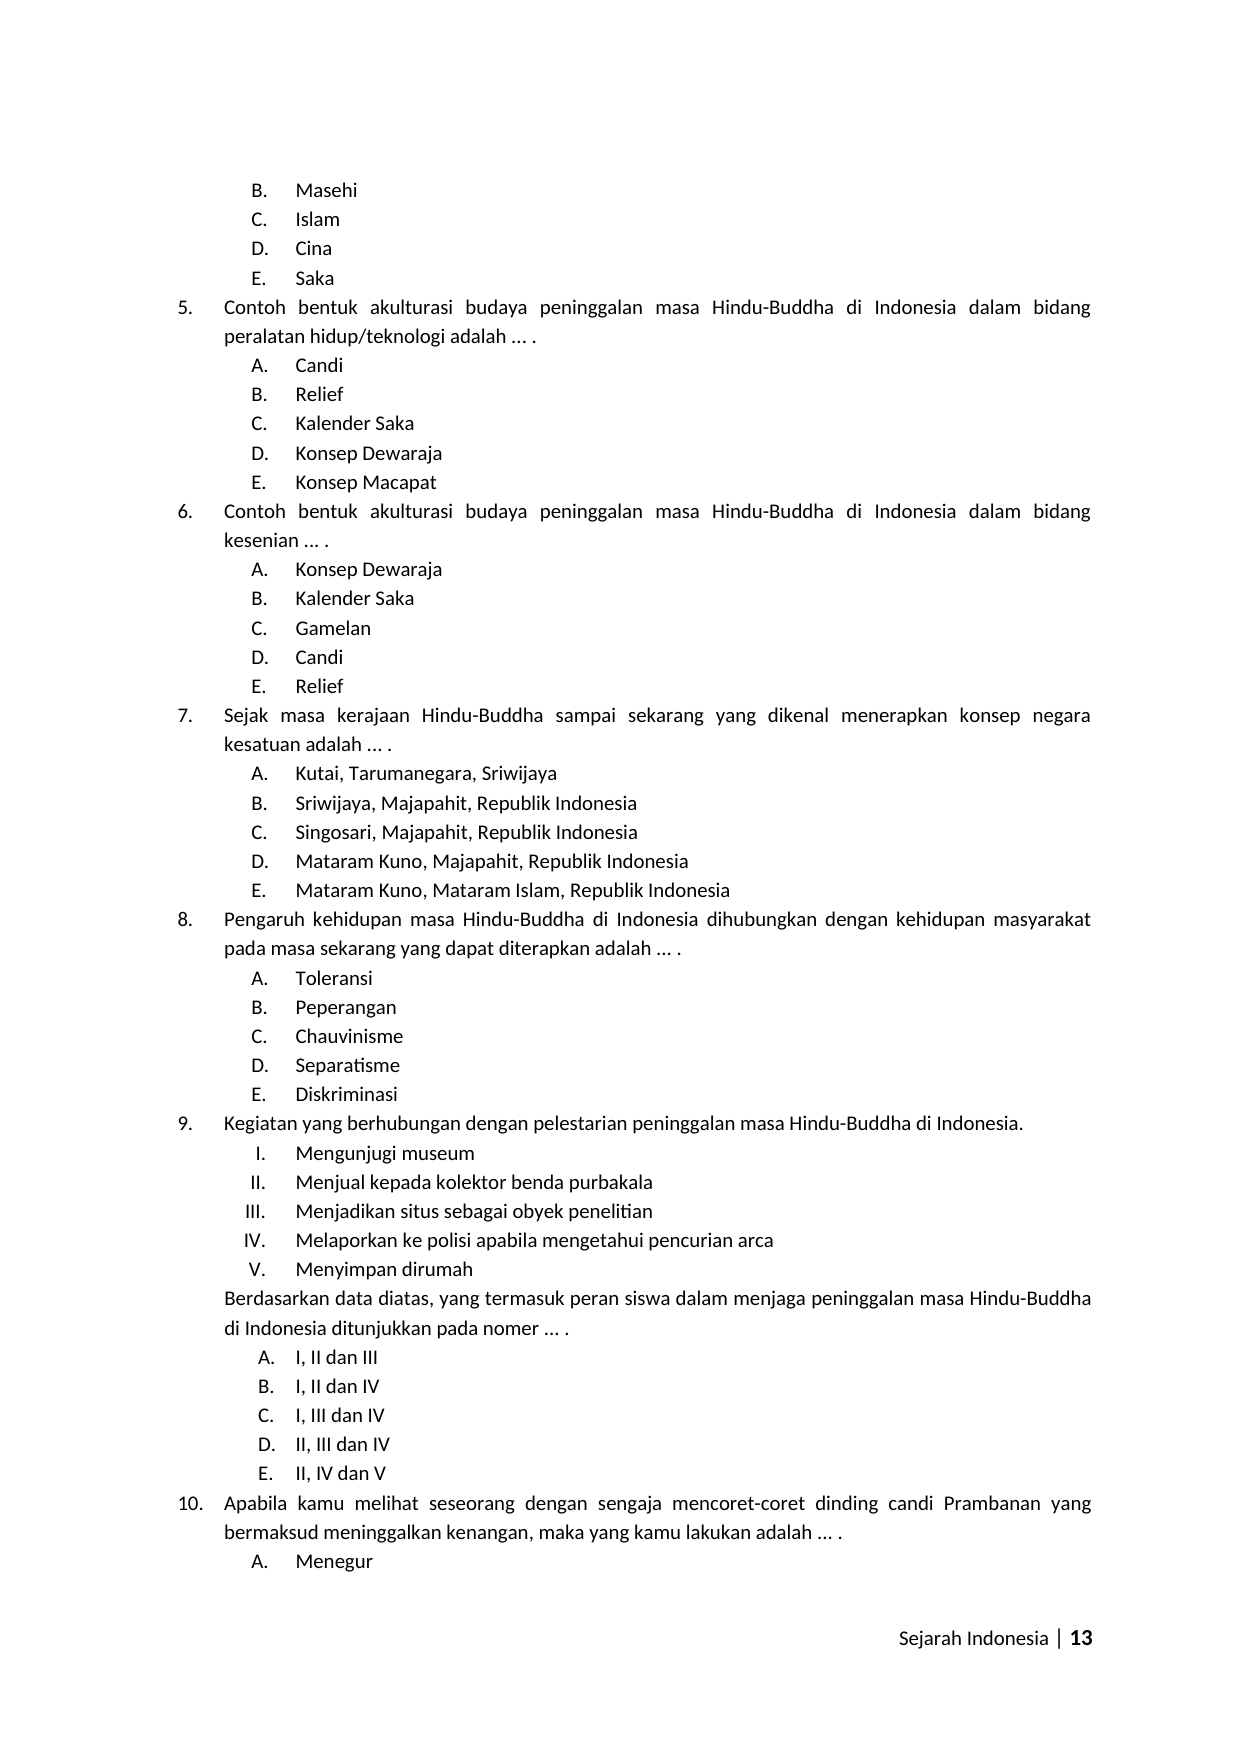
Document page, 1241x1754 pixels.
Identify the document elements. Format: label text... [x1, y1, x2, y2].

list Toleransi [251, 965, 1092, 990]
list Relief [251, 381, 1092, 407]
list Contoh bentuk akulturasi budaya peninggalan masa Hindu-Buddha di Indonesia dalam bidang peralatan hidup/teknologi adalah ... . [177, 294, 1092, 348]
list Kalender Saka [251, 586, 1092, 611]
list Peperangan [251, 994, 1092, 1019]
list I, II dan III [258, 1344, 1092, 1369]
list Berdasarkan data diatas, yang termasuk peran siswa dalam menjaga peninggalan masa Hindu-Buddha di Indonesia ditunjukkan pada nomer ... . [224, 1286, 1092, 1340]
list Menyimpan dirumah [266, 1256, 1092, 1282]
list Relief [251, 673, 1092, 698]
list Menjual kepada kolektor benda purbakala [266, 1169, 1092, 1194]
list Diskriminasi [251, 1081, 1092, 1107]
list I, II dan IV [258, 1373, 1092, 1398]
list Cina [251, 236, 1092, 261]
list Kegiatan yang berhubungan dengan pelestarian peninggalan masa Hindu-Buddha di Indonesia. [177, 1111, 1092, 1136]
list Saka [251, 265, 1092, 290]
list II, III dan IV [258, 1431, 1092, 1457]
list Konsep Macapat [251, 469, 1092, 494]
list Sriwijaya, Majapahit, Republik Indonesia [251, 790, 1092, 815]
list Masehi [251, 177, 1092, 203]
list Konsep Dewaraja [251, 440, 1092, 465]
list Mengunjugi museum [266, 1140, 1092, 1165]
list Chauvinisme [251, 1023, 1092, 1048]
list Candi [251, 644, 1092, 669]
list Melaporkan ke polisi apabila mengetahui pencurian arca [266, 1227, 1092, 1253]
list Pengaruh kehidupan masa Hindu-Buddha di Indonesia dihubungkan dengan kehidupan masyarakat pada masa sekarang yang dapat diterapkan adalah ... . [177, 906, 1092, 961]
list Sejak masa kerajaan Hindu-Buddha sampai sekarang yang dikenal menerapkan konsep negara kesatuan adalah ... . [177, 702, 1092, 757]
list Mataram Kuno, Mataram Islam, Republik Indonesia [251, 877, 1092, 903]
list Mataram Kuno, Majapahit, Republik Indonesia [251, 848, 1092, 873]
list Separatisme [251, 1052, 1092, 1078]
list Candi [251, 352, 1092, 378]
list I, III dan IV [258, 1402, 1092, 1428]
list Konsep Dewaraja [251, 556, 1092, 582]
list Contoh bentuk akulturasi budaya peninggalan masa Hindu-Buddha di Indonesia dalam bidang kesenian ... . [177, 498, 1092, 553]
list Singosari, Majapahit, Republik Indonesia [251, 819, 1092, 844]
list Menjadikan situs sebagai obyek penelitian [266, 1198, 1092, 1223]
list II, IV dan V [258, 1461, 1092, 1486]
list Kalender Saka [251, 411, 1092, 436]
list Kutai, Tarumanegara, Sriwijaya [251, 761, 1092, 786]
list Apabila kamu melihat seseorang dengan sengaja mencoret-coret dinding candi Prambanan yang bermaksud meninggalkan kenangan, maka yang kamu lakukan adalah ... . [177, 1490, 1092, 1544]
list Menegur [251, 1548, 1092, 1573]
list Islam [251, 206, 1092, 232]
list Gamelan [251, 615, 1092, 640]
